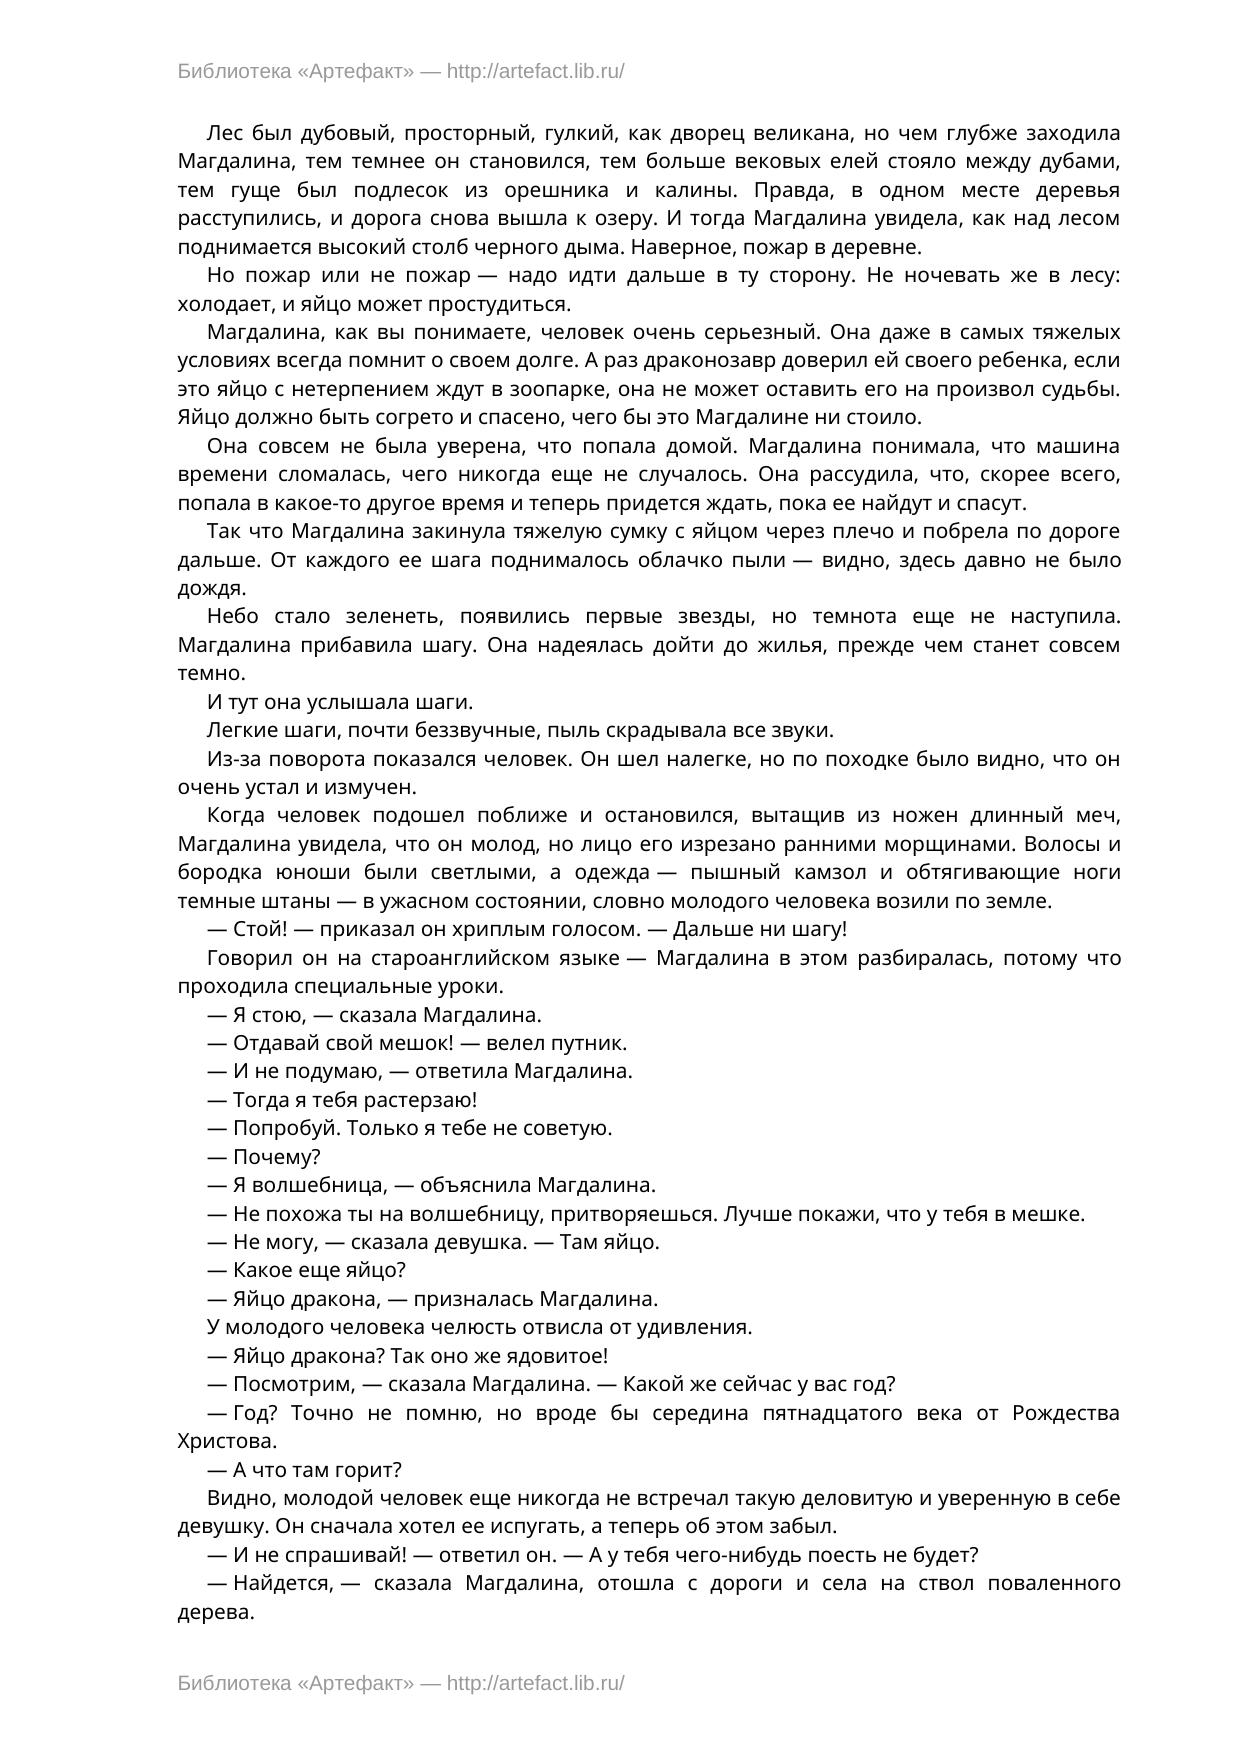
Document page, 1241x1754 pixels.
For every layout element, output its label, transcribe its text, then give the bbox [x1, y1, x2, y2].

text Лес был дубовый, просторный, гулкий, как дворец великана, но чем глубже заходила Магдалина, тем темнее он становился, тем больше вековых елей стояло между дубами, тем гуще был подлесок из орешника и калины. Правда, в одном месте деревья расступились, и дорога снова вышла к озеру. И тогда Магдалина увидела, как над лесом поднимается высокий столб черного дыма. Наверное, пожар в деревне. [177, 118, 1122, 260]
text Легкие шаги, почти беззвучные, пыль скрадывала все звуки. [177, 715, 1122, 744]
text И тут она услышала шаги. [177, 687, 1122, 715]
text — И не спрашивай! — ответил он. — А у тебя чего-нибудь поесть не будет? [177, 1540, 1122, 1568]
text Так что Магдалина закинула тяжелую сумку с яйцом через плечо и побрела по дороге дальше. От каждого ее шага поднималось облачко пыли — видно, здесь давно не было дождя. [177, 516, 1122, 602]
text Из-за поворота показался человек. Он шел налегке, но по походке было видно, что он очень устал и измучен. [177, 744, 1122, 801]
text — Тогда я тебя растерзаю! [177, 1085, 1122, 1113]
text — Яйцо дракона, — призналась Магдалина. [177, 1284, 1122, 1312]
text — Отдавай свой мешок! — велел путник. [177, 1028, 1122, 1057]
text — Найдется, — сказала Магдалина, отошла с дороги и села на ствол поваленного дерева. [177, 1568, 1122, 1625]
text — Стой! — приказал он хриплым голосом. — Дальше ни шагу! [177, 914, 1122, 943]
text — Посмотрим, — сказала Магдалина. — Какой же сейчас у вас год? [177, 1369, 1122, 1398]
text Небо стало зеленеть, появились первые звезды, но темнота еще не наступила. Магдалина прибавила шагу. Она надеялась дойти до жилья, прежде чем станет совсем темно. [177, 602, 1122, 687]
text — Я волшебница, — объяснила Магдалина. [177, 1170, 1122, 1199]
text — Яйцо дракона? Так оно же ядовитое! [177, 1341, 1122, 1369]
text — И не подумаю, — ответила Магдалина. [177, 1057, 1122, 1085]
text — Год? Точно не помню, но вроде бы середина пятнадцатого века от Рождества Христова. [177, 1398, 1122, 1455]
text — Почему? [177, 1142, 1122, 1170]
text — Какое еще яйцо? [177, 1256, 1122, 1284]
text Магдалина, как вы понимаете, человек очень серьезный. Она даже в самых тяжелых условиях всегда помнит о своем долге. А раз драконозавр доверил ей своего ребенка, если это яйцо с нетерпением ждут в зоопарке, она не может оставить его на произвол судьбы. Яйцо должно быть согрето и спасено, чего бы это Магдалине ни стоило. [177, 317, 1122, 431]
text У молодого человека челюсть отвисла от удивления. [177, 1312, 1122, 1341]
text — Я стою, — сказала Магдалина. [177, 1000, 1122, 1028]
text — Не могу, — сказала девушка. — Там яйцо. [177, 1227, 1122, 1256]
text Она совсем не была уверена, что попала домой. Магдалина понимала, что машина времени сломалась, чего никогда еще не случалось. Она рассудила, что, скорее всего, попала в какое-то другое время и теперь придется ждать, пока ее найдут и спасут. [177, 431, 1122, 516]
text — Не похожа ты на волшебницу, притворяешься. Лучше покажи, что у тебя в мешке. [177, 1199, 1122, 1227]
text Видно, молодой человек еще никогда не встречал такую деловитую и уверенную в себе девушку. Он сначала хотел ее испугать, а теперь об этом забыл. [177, 1483, 1122, 1540]
text Когда человек подошел поближе и остановился, вытащив из ножен длинный меч, Магдалина увидела, что он молод, но лицо его изрезано ранними морщинами. Волосы и бородка юноши были светлыми, а одежда — пышный камзол и обтягивающие ноги темные штаны — в ужасном состоянии, словно молодого человека возили по земле. [177, 801, 1122, 914]
text Но пожар или не пожар — надо идти дальше в ту сторону. Не ночевать же в лесу: холодает, и яйцо может простудиться. [177, 260, 1122, 317]
text — Попробуй. Только я тебе не советую. [177, 1113, 1122, 1142]
text — А что там горит? [177, 1455, 1122, 1483]
text Говорил он на староанглийском языке — Магдалина в этом разбиралась, потому что проходила специальные уроки. [177, 943, 1122, 1000]
